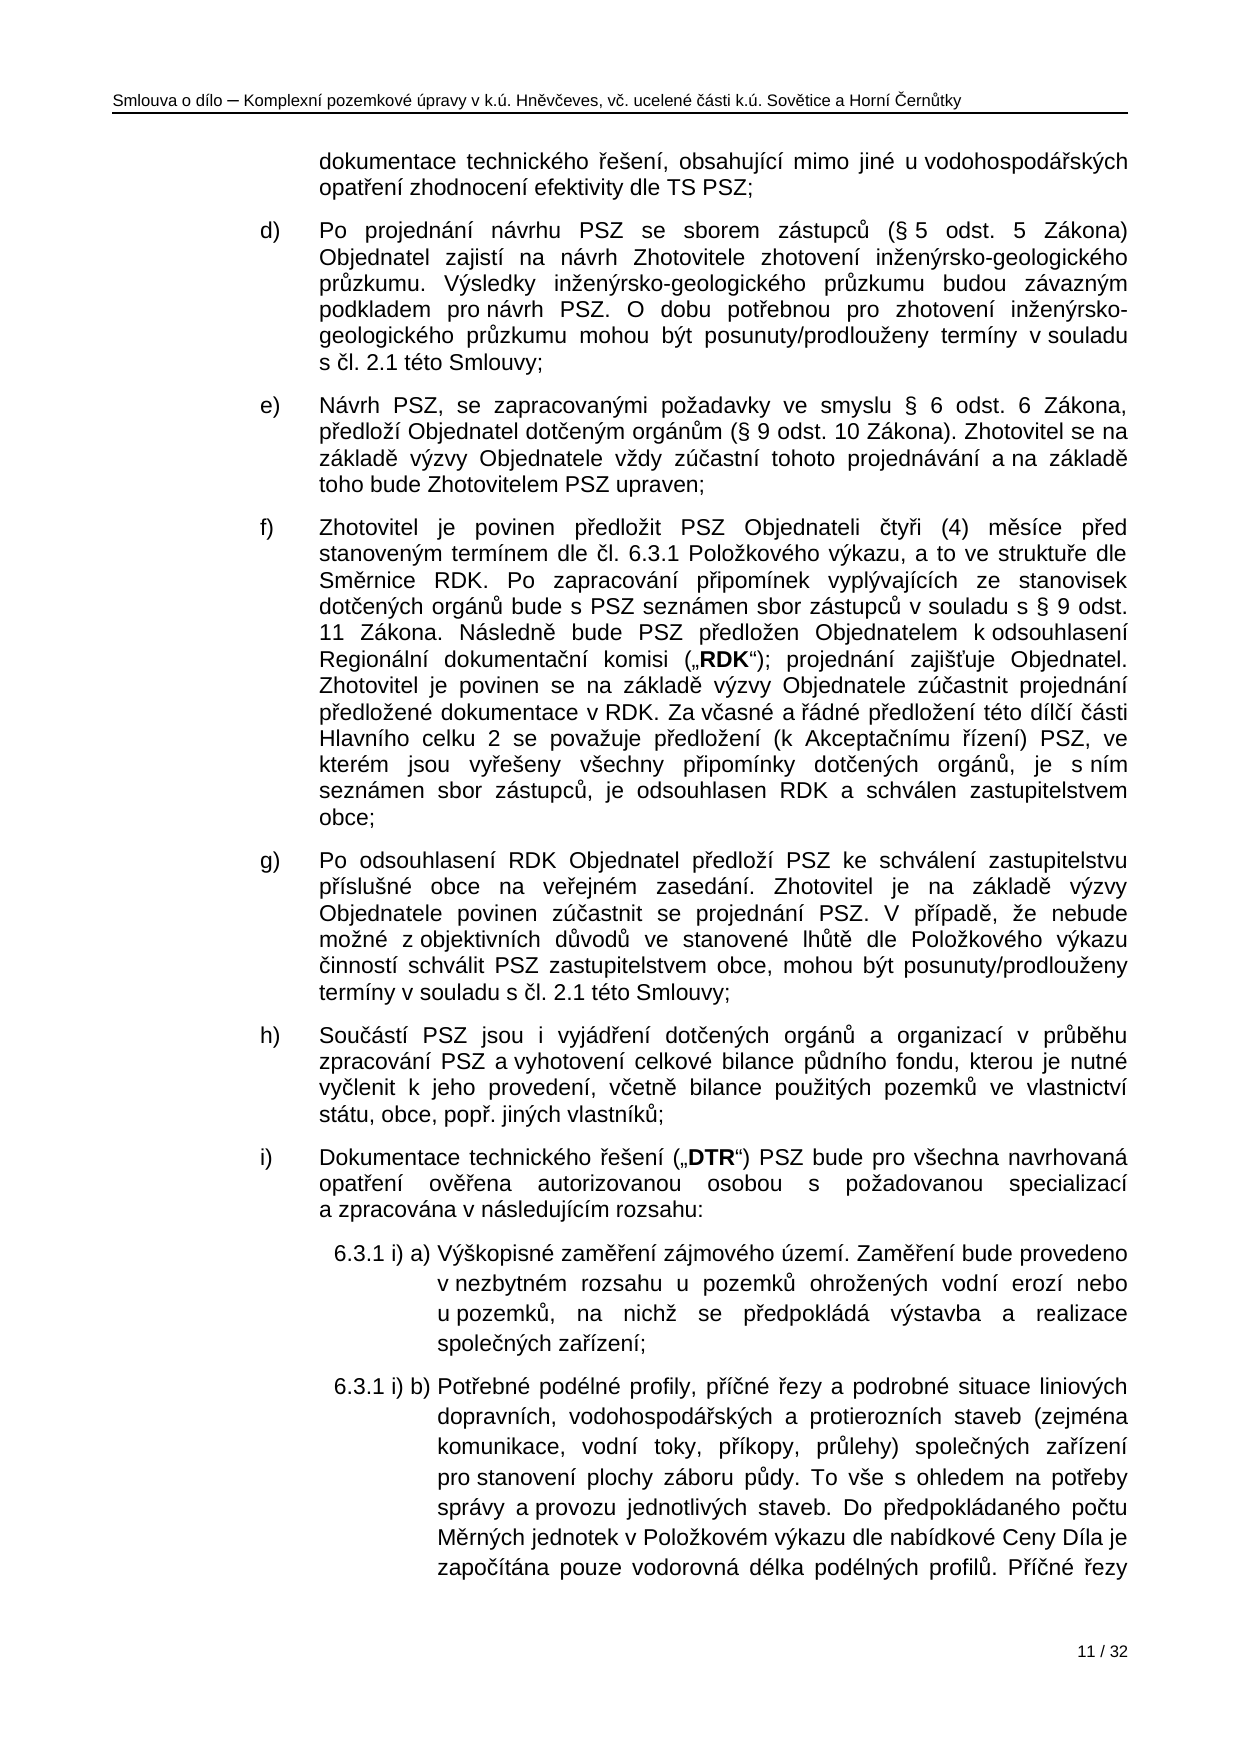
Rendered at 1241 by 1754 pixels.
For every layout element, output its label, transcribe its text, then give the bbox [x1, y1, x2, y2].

list Zhotovitel je povinen předložit PSZ Objednateli čtyři (4) měsíce před stanoveným termínem dle čl. 6.3.1 Položkového výkazu, a to ve struktuře dle Směrnice RDK. Po zapracování připomínek vyplývajících ze stanovisek dotčených orgánů bude s PSZ seznámen sbor zástupců v souladu s § 9 odst. 11 Zákona. Následně bude PSZ předložen Objednatelem k odsouhlasení Regionální dokumentační komisi („RDK“); projednání zajišťuje Objednatel. Zhotovitel je povinen se na základě výzvy Objednatele zúčastnit projednání předložené dokumentace v RDK. Za včasné a řádné předložení této dílčí části Hlavního celku 2 se považuje předložení (k Akceptačnímu řízení) PSZ, ve kterém jsou vyřešeny všechny připomínky dotčených orgánů, je s ním seznámen sbor zástupců, je odsouhlasen RDK a schválen zastupitelstvem obce; [260, 514, 1128, 830]
list Po odsouhlasení RDK Objednatel předloží PSZ ke schválení zastupitelstvu příslušné obce na veřejném zasedání. Zhotovitel je na základě výzvy Objednatele povinen zúčastnit se projednání PSZ. V případě, že nebude možné z objektivních důvodů ve stanovené lhůtě dle Položkového výkazu činností schválit PSZ zastupitelstvem obce, mohou být posunuty/prodlouženy termíny v souladu s čl. 2.1 této Smlouvy; [260, 847, 1128, 1005]
list Dokumentace technického řešení („DTR“) PSZ bude pro všechna navrhovaná opatření ověřena autorizovanou osobou s požadovanou specializací a zpracována v následujícím rozsahu: [260, 1144, 1128, 1223]
list Návrh PSZ, se zapracovanými požadavky ve smyslu § 6 odst. 6 Zákona, předloží Objednatel dotčeným orgánům (§ 9 odst. 10 Zákona). Zhotovitel se na základě výzvy Objednatele vždy zúčastní tohoto projednávání a na základě toho bude Zhotovitelem PSZ upraven; [260, 392, 1128, 497]
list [334, 1373, 1128, 1580]
list Výškopisné zaměření zájmového území. Zaměření bude provedeno v nezbytném rozsahu u pozemků ohrožených vodní erozí nebo u pozemků, na nichž se předpokládá výstavba a realizace společných zařízení; [334, 1239, 1128, 1356]
list Po projednání návrhu PSZ se sborem zástupců (§ 5 odst. 5 Zákona) Objednatel zajistí na návrh Zhotovitele zhotovení inženýrsko-geologického průzkumu. Výsledky inženýrsko-geologického průzkumu budou závazným podkladem pro návrh PSZ. O dobu potřebnou pro zhotovení inženýrsko-geologického průzkumu mohou být posunuty/prodlouženy termíny v souladu s čl. 2.1 této Smlouvy; [260, 217, 1128, 375]
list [260, 148, 1128, 200]
list Součástí PSZ jsou i vyjádření dotčených orgánů a organizací v průběhu zpracování PSZ a vyhotovení celkové bilance půdního fondu, kterou je nutné vyčlenit k jeho provedení, včetně bilance použitých pozemků ve vlastnictví státu, obce, popř. jiných vlastníků; [260, 1022, 1128, 1127]
